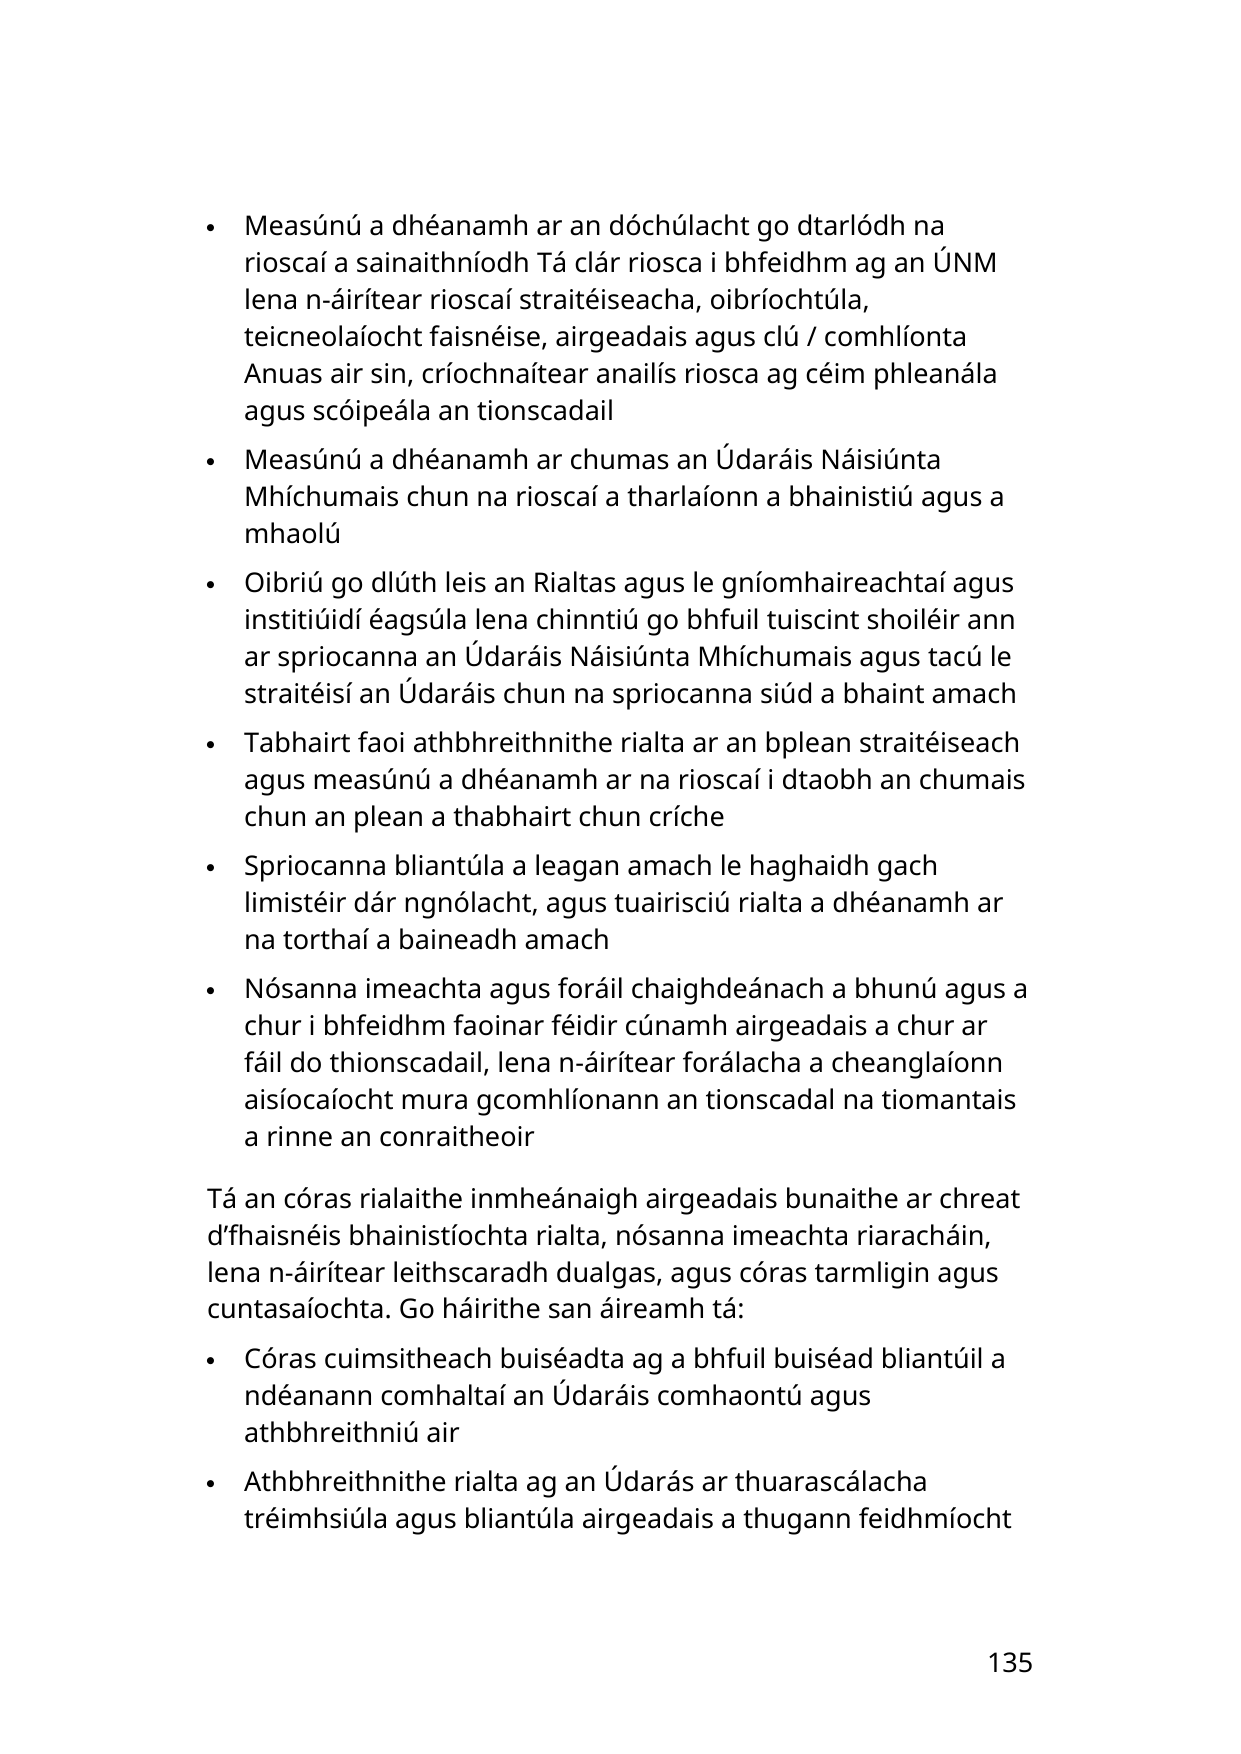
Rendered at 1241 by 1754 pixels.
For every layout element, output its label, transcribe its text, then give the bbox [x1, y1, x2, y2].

list Tabhairt faoi athbhreithnithe rialta ar an bplean straitéiseach agus measúnú a dhéanamh ar na rioscaí i dtaobh an chumais chun an plean a thabhairt chun críche [207, 724, 1033, 834]
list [207, 1462, 1033, 1536]
list Measúnú a dhéanamh ar an dóchúlacht go dtarlódh na rioscaí a sainaithníodh Tá clár riosca i bhfeidhm ag an ÚNM lena n-áirítear rioscaí straitéiseacha, oibríochtúla, teicneolaíocht faisnéise, airgeadais agus clú / comhlíonta Anuas air sin, críochnaítear anailís riosca ag céim phleanála agus scóipeála an tionscadail [207, 207, 1033, 428]
list Oibriú go dlúth leis an Rialtas agus le gníomhaireachtaí agus institiúidí éagsúla lena chinntiú go bhfuil tuiscint shoiléir ann ar spriocanna an Údaráis Náisiúnta Mhíchumais agus tacú le straitéisí an Údaráis chun na spriocanna siúd a bhaint amach [207, 564, 1033, 711]
list Tá an córas rialaithe inmheánaigh airgeadais bunaithe ar chreat d’fhaisnéis bhainistíochta rialta, nósanna imeachta riaracháin, lena n-áirítear leithscaradh dualgas, agus córas tarmligin agus cuntasaíochta. Go háirithe san áireamh tá: [207, 1179, 1033, 1327]
list Nósanna imeachta agus foráil chaighdeánach a bhunú agus a chur i bhfeidhm faoinar féidir cúnamh airgeadais a chur ar fáil do thionscadail, lena n-áirítear forálacha a cheanglaíonn aisíocaíocht mura gcomhlíonann an tionscadal na tiomantais a rinne an conraitheoir [207, 970, 1033, 1154]
list Measúnú a dhéanamh ar chumas an Údaráis Náisiúnta Mhíchumais chun na rioscaí a tharlaíonn a bhainistiú agus a mhaolú [207, 441, 1033, 551]
list Spriocanna bliantúla a leagan amach le haghaidh gach limistéir dár ngnólacht, agus tuairisciú rialta a dhéanamh ar na torthaí a baineadh amach [207, 847, 1033, 957]
list Córas cuimsitheach buiséadta ag a bhfuil buiséad bliantúil a ndéanann comhaltaí an Údaráis comhaontú agus athbhreithniú air [207, 1339, 1033, 1450]
